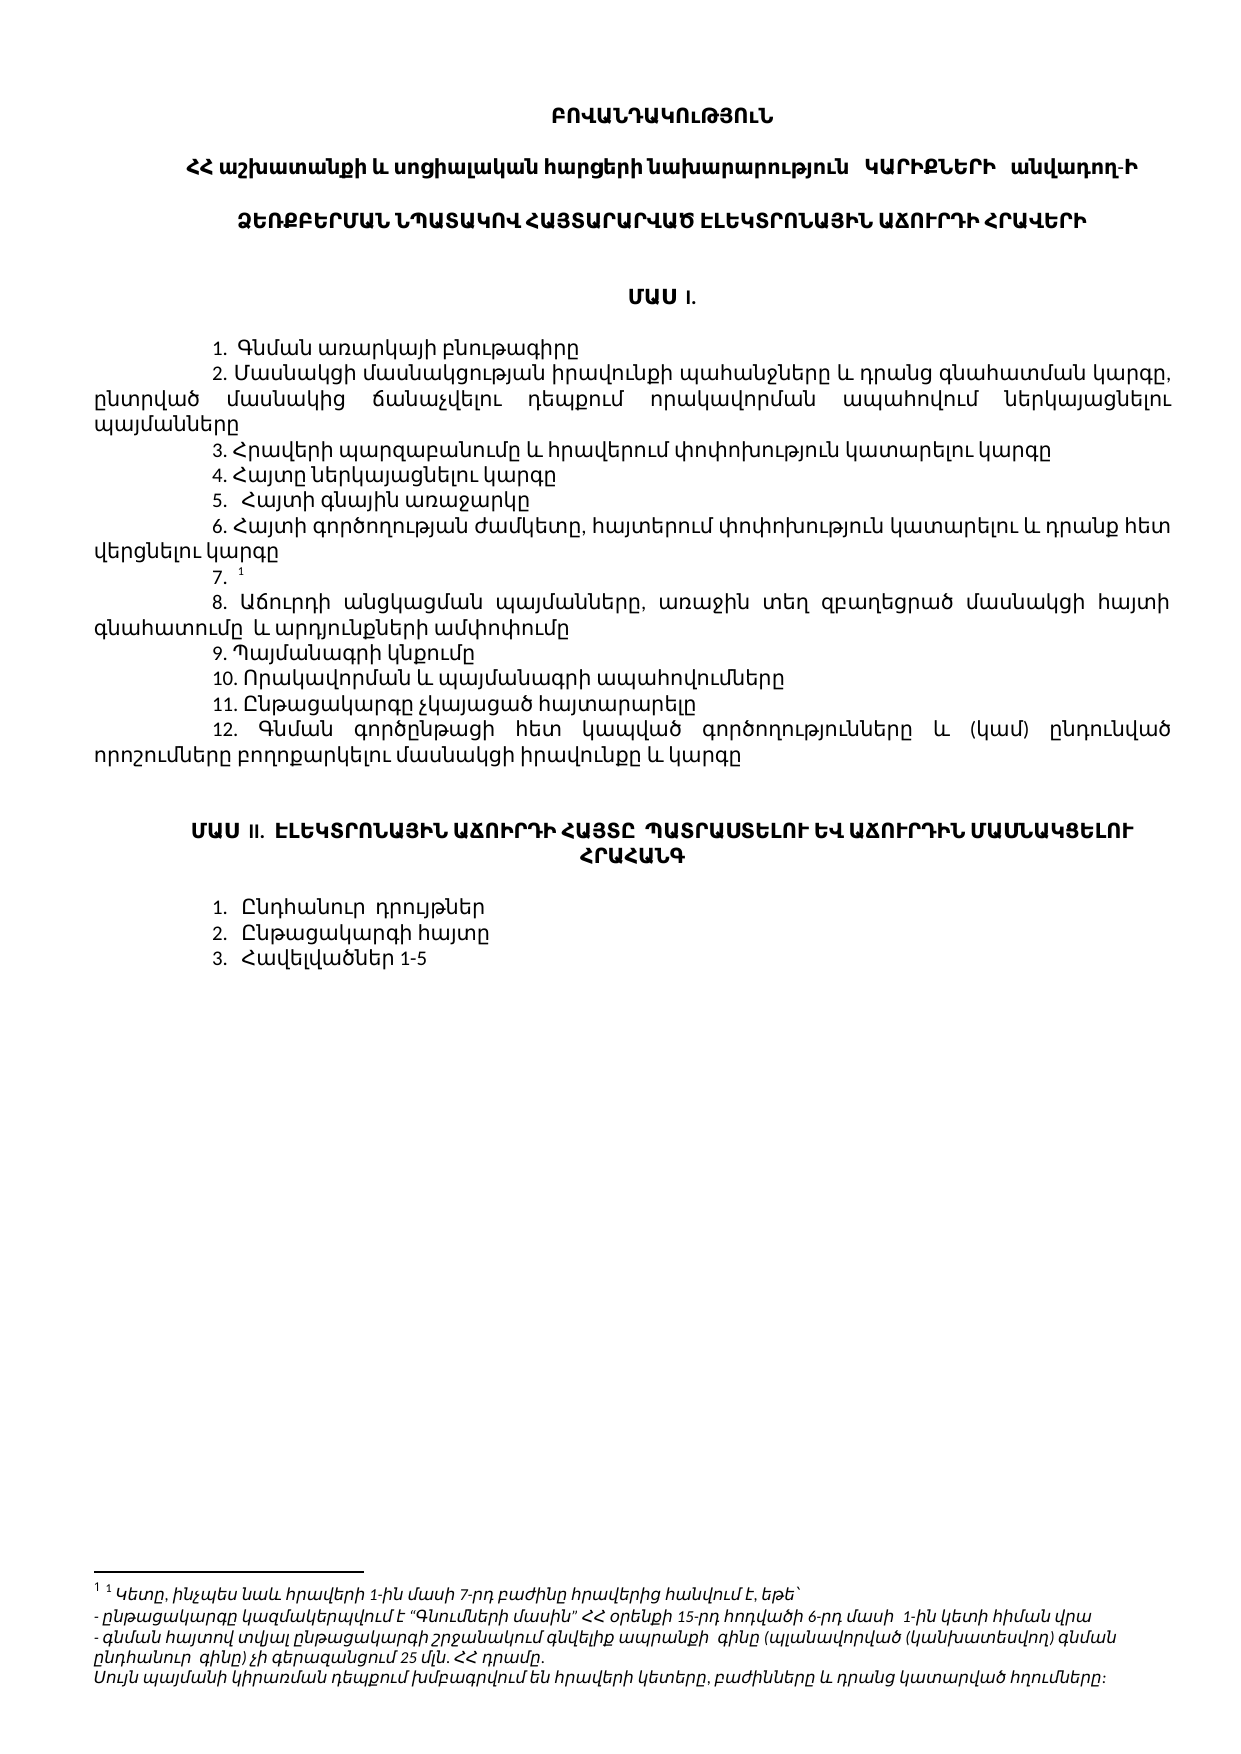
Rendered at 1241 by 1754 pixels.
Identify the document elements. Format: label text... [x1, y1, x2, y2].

text 1. Ընդհանուր դրույթներ [94, 894, 1171, 920]
text ՀՀ աշխատանքի և սոցիալական հարցերի նախարարություն ԿԱՐԻՔՆԵՐԻ անվադող-Ի [94, 154, 1171, 179]
text 7. 1 [94, 564, 1171, 589]
text 6. Հայտի գործողության ժամկետը, հայտերում փոփոխություն կատարելու և դրանք հետ վերցնելու կարգը [94, 513, 1171, 564]
text ՁԵՌՔԲԵՐՄԱՆ ՆՊԱՏԱԿՈՎ ՀԱՅՏԱՐԱՐՎԱԾ ԷԼԵԿՏՐՈՆԱՅԻՆ ԱՃՈՒՐԴԻ ՀՐԱՎԵՐԻ [94, 208, 1171, 233]
text 12. Գնման գործընթացի հետ կապված գործողությունները և (կամ) ընդունված որոշումները բողոքարկելու մասնակցի իրավունքը և կարգը [94, 716, 1171, 767]
text ՄԱՍ I. [94, 284, 1171, 310]
text ՄԱՍ II. ԷԼԵԿՏՐՈՆԱՅԻՆ ԱՃՈԻՐԴԻ ՀԱՅՏԸ ՊԱՏՐԱՍՏԵԼՈՒ ԵՎ ԱՃՈՒՐԴԻՆ ՄԱՍՆԱԿՑԵԼՈՒ ՀՐԱՀԱՆԳ [94, 818, 1171, 869]
text 4. Հայտը ներկայացնելու կարգը [94, 462, 1171, 488]
text 9. Պայմանագրի կնքումը [94, 640, 1171, 666]
text 1. Գնման առարկայի բնութագիրը [94, 335, 1171, 361]
text ԲՈՎԱՆԴԱԿՈւԹՅՈւՆ [94, 103, 1171, 128]
text 3. Հրավերի պարզաբանումը և հրավերում փոփոխություն կատարելու կարգը [94, 437, 1171, 462]
text 5. Հայտի գնային առաջարկը [94, 488, 1171, 513]
text 2. Մասնակցի մասնակցության իրավունքի պահանջները և դրանց գնահատման կարգը, ընտրված մասնակից ճանաչվելու դեպքում որակավորման ապահովում ներկայացնելու պայմանները [94, 361, 1171, 437]
text 3. Հավելվածներ 1-5 [94, 945, 1171, 971]
text 8. Աճուրդի անցկացման պայմանները, առաջին տեղ զբաղեցրած մասնակցի հայտի գնահատումը և արդյունքների ամփոփումը [94, 589, 1171, 640]
text 10. Որակավորման և պայմանագրի ապահովումները [94, 666, 1171, 691]
text 11. Ընթացակարգը չկայացած հայտարարելը [94, 691, 1171, 716]
text 2. Ընթացակարգի հայտը [94, 920, 1171, 945]
